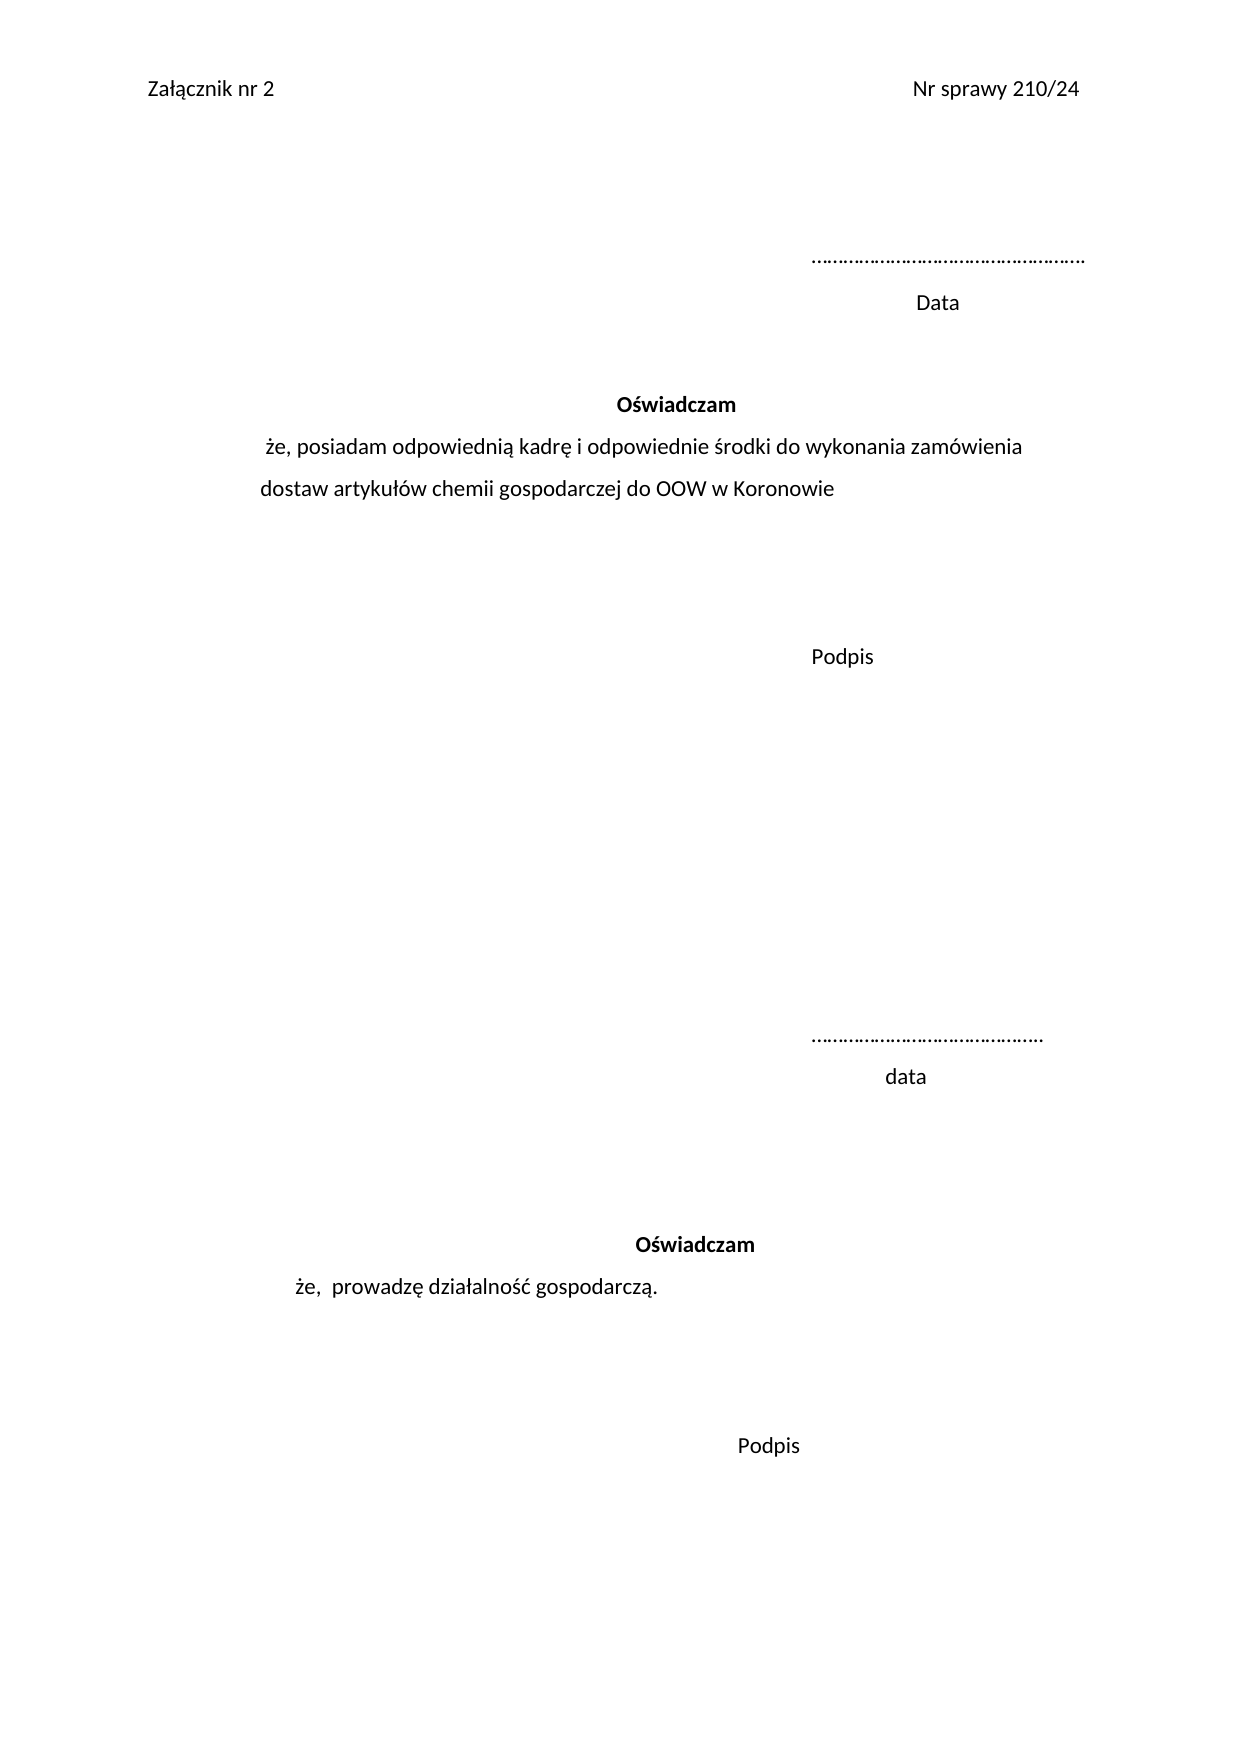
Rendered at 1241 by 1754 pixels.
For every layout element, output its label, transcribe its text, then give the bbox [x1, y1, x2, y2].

text data [260, 1062, 1093, 1090]
text …………………………………….. [260, 1020, 1093, 1048]
text że, posiadam odpowiednią kadrę i odpowiednie środki do wykonania zamówienia dostaw artykułów chemii gospodarczej do OOW w Koronowie [260, 432, 1093, 502]
text Oświadczam [260, 390, 1093, 418]
text że, prowadzę działalność gospodarczą. [221, 1272, 1093, 1300]
text Podpis [260, 642, 1093, 670]
text Data [148, 288, 1093, 316]
text Podpis [221, 1431, 1093, 1459]
text ……………………………………………. [738, 241, 1093, 269]
text Oświadczam [298, 1230, 1093, 1258]
